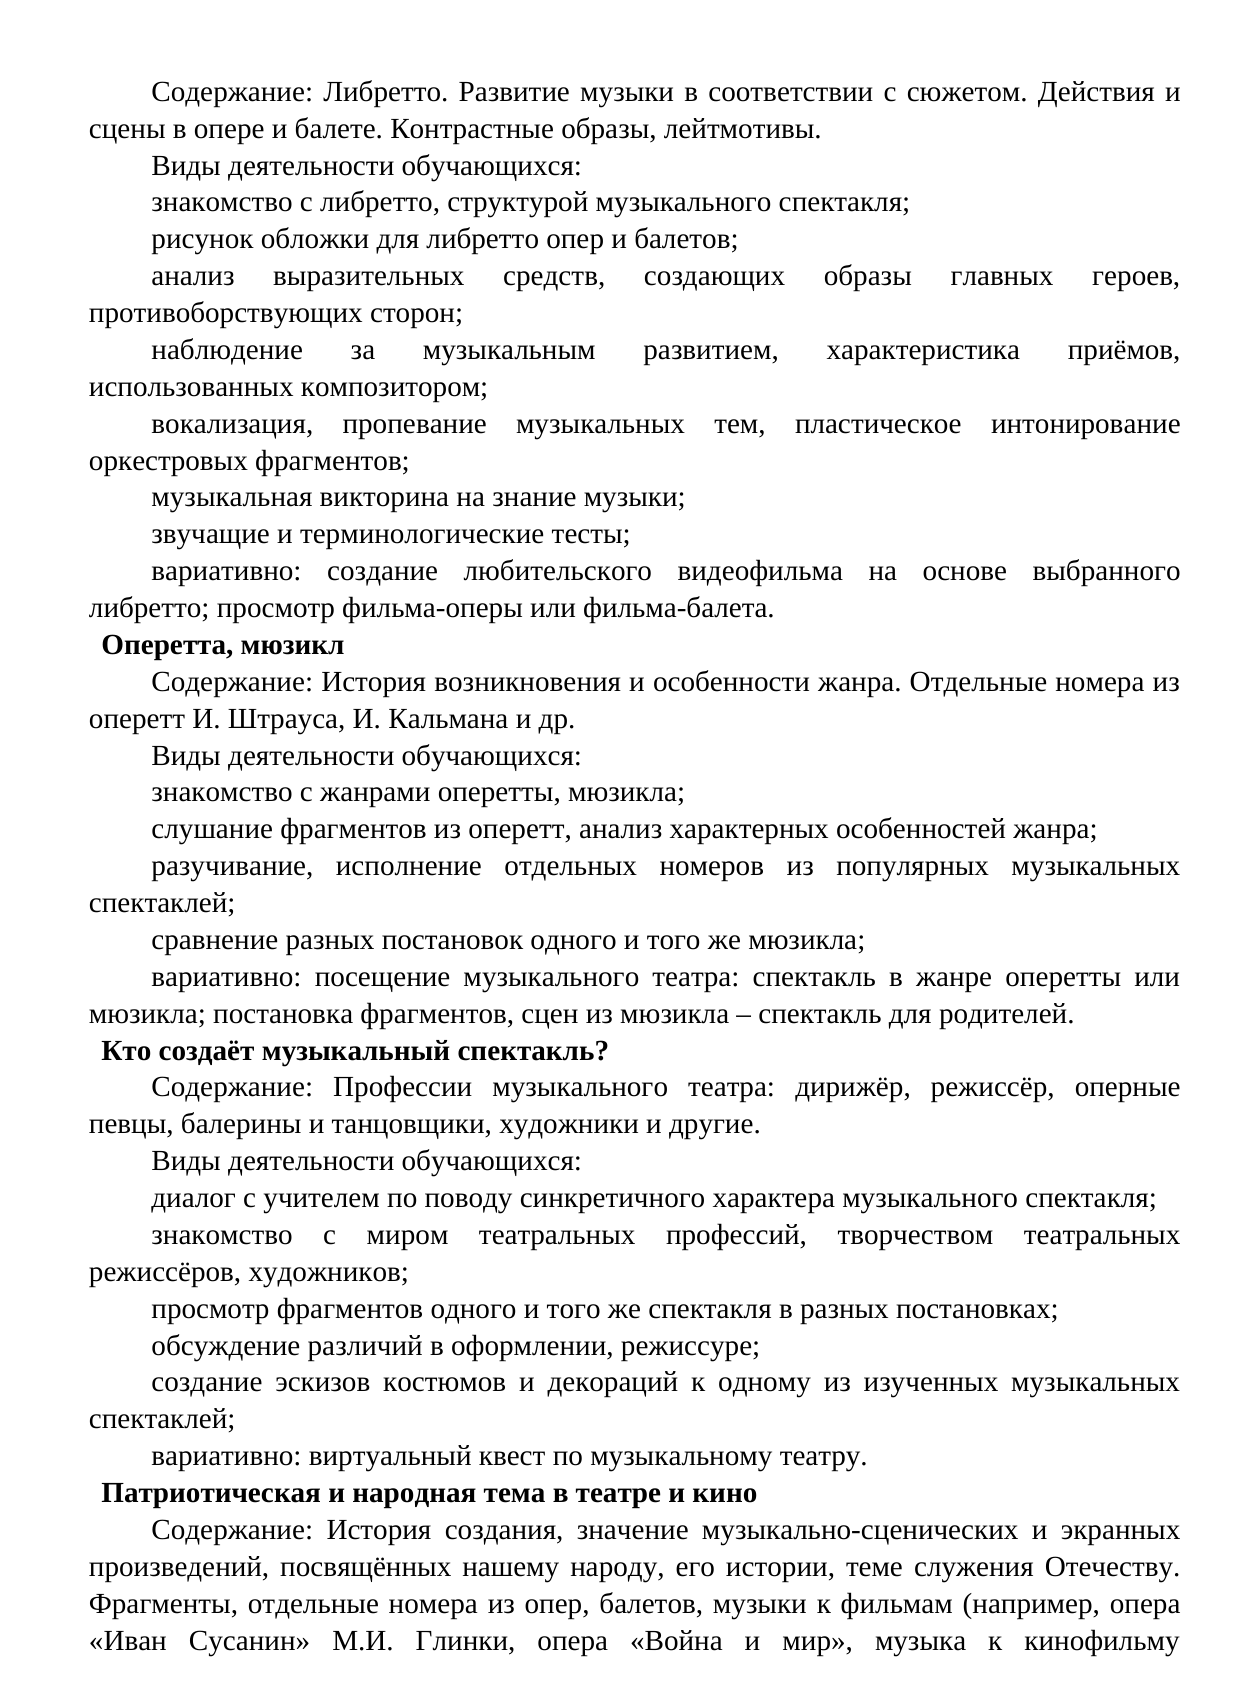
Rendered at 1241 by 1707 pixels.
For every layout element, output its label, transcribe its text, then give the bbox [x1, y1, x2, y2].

text вариативно: посещение музыкального театра: спектакль в жанре оперетты или мюзикла; постановка фрагментов, сцен из мюзикла – спектакль для родителей. [89, 959, 1181, 1029]
text знакомство с либретто, структурой музыкального спектакля; [89, 184, 1181, 218]
text просмотр фрагментов одного и того же спектакля в разных постановках; [89, 1291, 1181, 1324]
text вариативно: виртуальный квест по музыкальному театру. [89, 1438, 1181, 1472]
text анализ выразительных средств, создающих образы главных героев, противоборствующих сторон; [89, 258, 1181, 329]
text вариативно: создание любительского видеофильма на основе выбранного либретто; просмотр фильма-оперы или фильма-балета. [89, 553, 1181, 624]
text Кто создаёт музыкальный спектакль? [101, 1033, 1181, 1066]
text знакомство с миром театральных профессий, творчеством театральных режиссёров, художников; [89, 1217, 1181, 1287]
text слушание фрагментов из оперетт, анализ характерных особенностей жанра; [89, 811, 1181, 845]
text Содержание: Либретто. Развитие музыки в соответствии с сюжетом. Действия и сцены в опере и балете. Контрастные образы, лейтмотивы. [89, 74, 1181, 144]
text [89, 1512, 1181, 1656]
text Содержание: История возникновения и особенности жанра. Отдельные номера из оперетт И. Штрауса, И. Кальмана и др. [89, 664, 1181, 734]
text Виды деятельности обучающихся: [89, 738, 1181, 771]
text обсуждение различий в оформлении, режиссуре; [89, 1328, 1181, 1361]
text создание эскизов костюмов и декораций к одному из изученных музыкальных спектаклей; [89, 1364, 1181, 1435]
text вокализация, пропевание музыкальных тем, пластическое интонирование оркестровых фрагментов; [89, 406, 1181, 476]
text сравнение разных постановок одного и того же мюзикла; [89, 922, 1181, 956]
text Содержание: Профессии музыкального театра: дирижёр, режиссёр, оперные певцы, балерины и танцовщики, художники и другие. [89, 1069, 1181, 1140]
text диалог с учителем по поводу синкретичного характера музыкального спектакля; [89, 1180, 1181, 1214]
text Оперетта, мюзикл [101, 627, 1181, 661]
text знакомство с жанрами оперетты, мюзикла; [89, 774, 1181, 808]
text музыкальная викторина на знание музыки; [89, 479, 1181, 513]
text Виды деятельности обучающихся: [89, 148, 1181, 181]
text звучащие и терминологические тесты; [89, 516, 1181, 550]
text Патриотическая и народная тема в театре и кино [101, 1475, 1181, 1509]
text Виды деятельности обучающихся: [89, 1143, 1181, 1177]
text рисунок обложки для либретто опер и балетов; [89, 221, 1181, 255]
text наблюдение за музыкальным развитием, характеристика приёмов, использованных композитором; [89, 332, 1181, 402]
text разучивание, исполнение отдельных номеров из популярных музыкальных спектаклей; [89, 848, 1181, 919]
